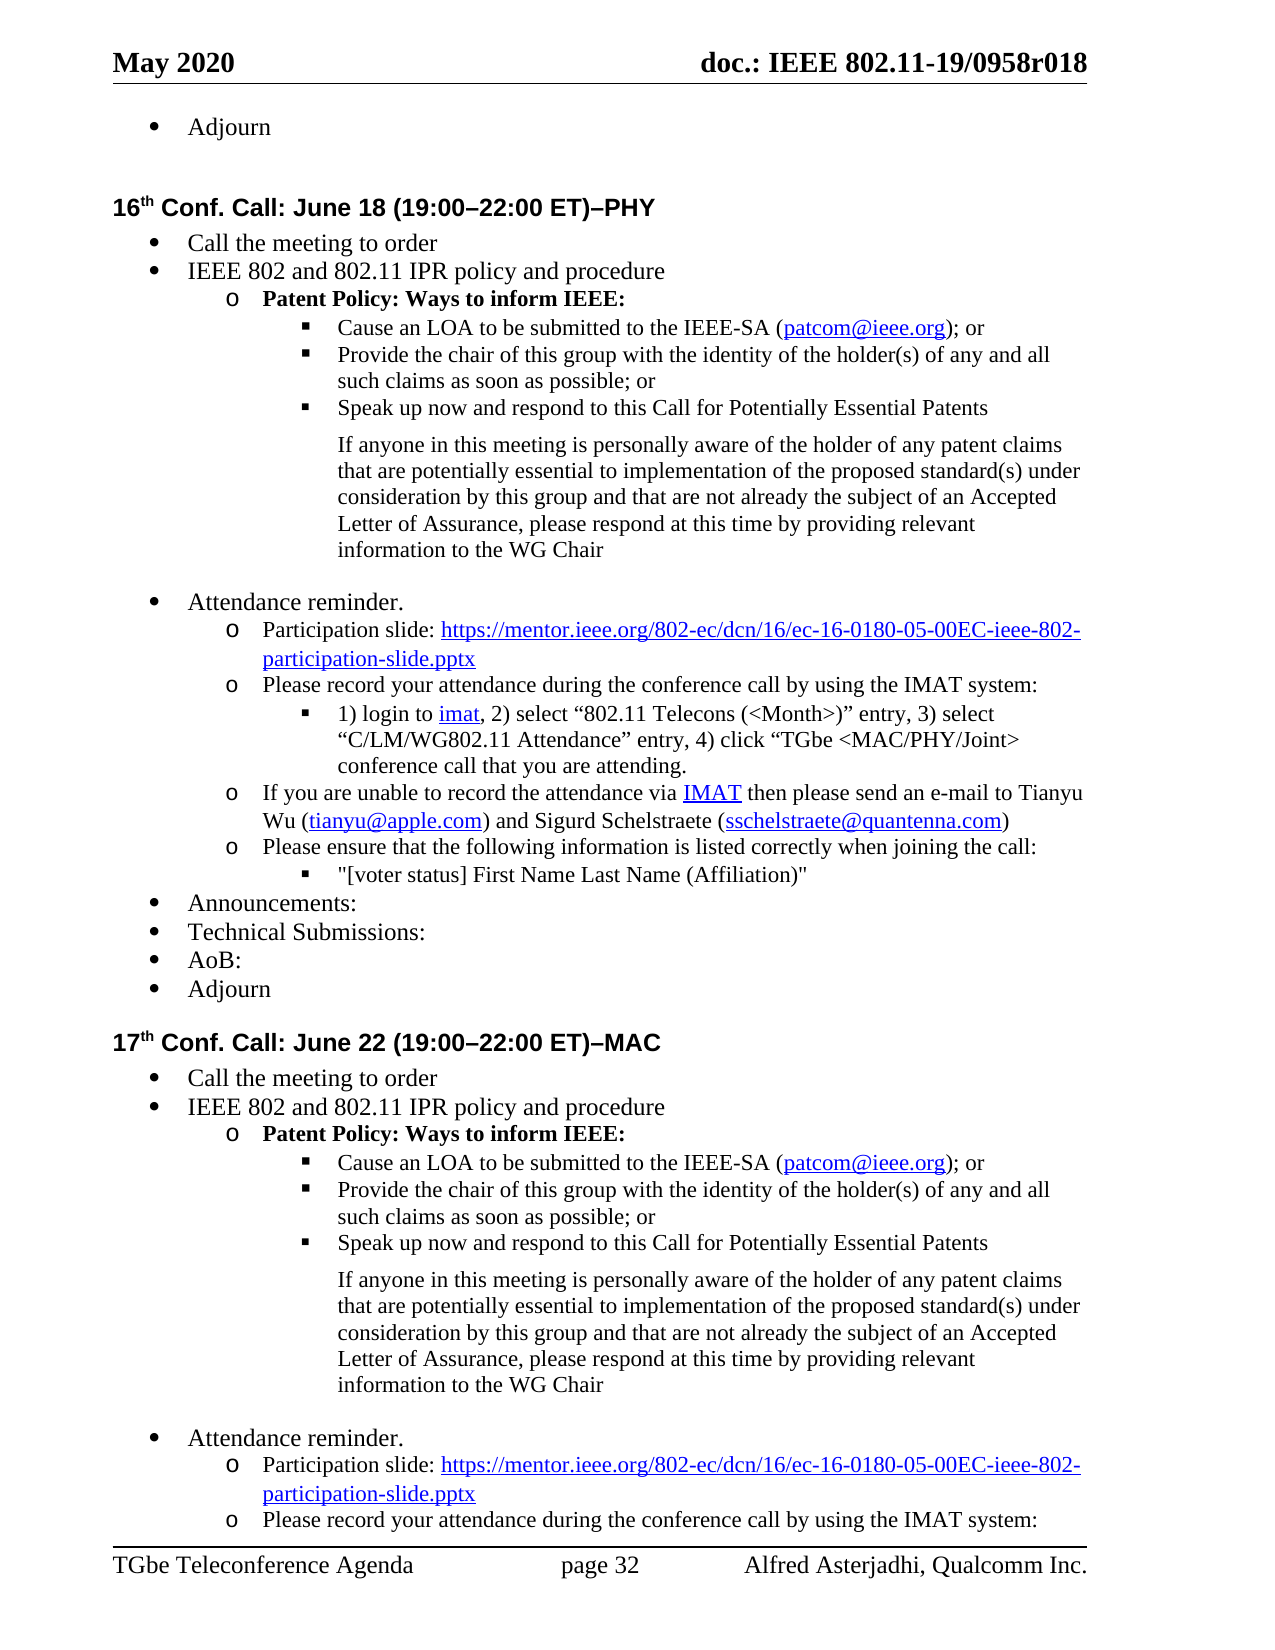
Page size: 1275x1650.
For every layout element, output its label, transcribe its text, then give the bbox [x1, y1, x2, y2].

list Provide the chair of this group with the identity of the holder(s) of any and all such claims as soon as possible; or [300, 1176, 1087, 1229]
list Cause an LOA to be submitted to the IEEE-SA (patcom@ieee.org); or [300, 314, 1087, 341]
list Announcements: [150, 888, 1087, 917]
list Patent Policy: Ways to inform IEEE: [225, 285, 1087, 314]
list Please record your attendance during the conference call by using the IMAT system: [225, 1507, 1087, 1535]
list IEEE 802 and 802.11 IPR policy and procedure [150, 256, 1087, 285]
list If you are unable to record the attendance via IMAT then please send an e-mail to Tianyu Wu (tianyu@apple.com) and Sigurd Schelstraete (sschelstraete@quantenna.com) [225, 779, 1087, 833]
subtitle 17th Conf. Call: June 22 (19:00–22:00 ET)–MAC [112, 1028, 1087, 1057]
list Participation slide: https://mentor.ieee.org/802-ec/dcn/16/ec-16-0180-05-00EC-ieee-802-participation-slide.pptx [225, 616, 1087, 671]
list Speak up now and respond to this Call for Potentially Essential Patents [300, 394, 1087, 420]
list If anyone in this meeting is personally aware of the holder of any patent claims that are potentially essential to implementation of the proposed standard(s) under consideration by this group and that are not already the subject of an Accepted Letter of Assurance, please respond at this time by providing relevant information to the WG Chair [337, 431, 1087, 562]
list Provide the chair of this group with the identity of the holder(s) of any and all such claims as soon as possible; or [300, 341, 1087, 394]
list "[voter status] First Name Last Name (Affiliation)" [300, 861, 1087, 888]
list IEEE 802 and 802.11 IPR policy and procedure [150, 1092, 1087, 1120]
list 1) login to imat, 2) select “802.11 Telecons (<Month>)” entry, 3) select “C/LM/WG802.11 Attendance” entry, 4) click “TGbe <MAC/PHY/Joint> conference call that you are attending. [300, 699, 1087, 779]
list Adjourn [150, 112, 1087, 141]
list Please record your attendance during the conference call by using the IMAT system: [225, 671, 1087, 699]
list Call the meeting to order [150, 1063, 1087, 1092]
list AoB: [150, 945, 1087, 974]
list Call the meeting to order [150, 228, 1087, 256]
list Participation slide: https://mentor.ieee.org/802-ec/dcn/16/ec-16-0180-05-00EC-ieee-802-participation-slide.pptx [225, 1451, 1087, 1507]
list Attendance reminder. [150, 1423, 1087, 1451]
list Speak up now and respond to this Call for Potentially Essential Patents [300, 1229, 1087, 1255]
list Adjourn [150, 974, 1087, 1003]
list Patent Policy: Ways to inform IEEE: [225, 1120, 1087, 1149]
list Cause an LOA to be submitted to the IEEE-SA (patcom@ieee.org); or [300, 1149, 1087, 1176]
list Attendance reminder. [150, 587, 1087, 616]
list Technical Submissions: [150, 917, 1087, 945]
list If anyone in this meeting is personally aware of the holder of any patent claims that are potentially essential to implementation of the proposed standard(s) under consideration by this group and that are not already the subject of an Accepted Letter of Assurance, please respond at this time by providing relevant information to the WG Chair [337, 1266, 1087, 1398]
subtitle 16th Conf. Call: June 18 (19:00–22:00 ET)–PHY [112, 193, 1087, 221]
list Please ensure that the following information is listed correctly when joining the call: [225, 833, 1087, 861]
